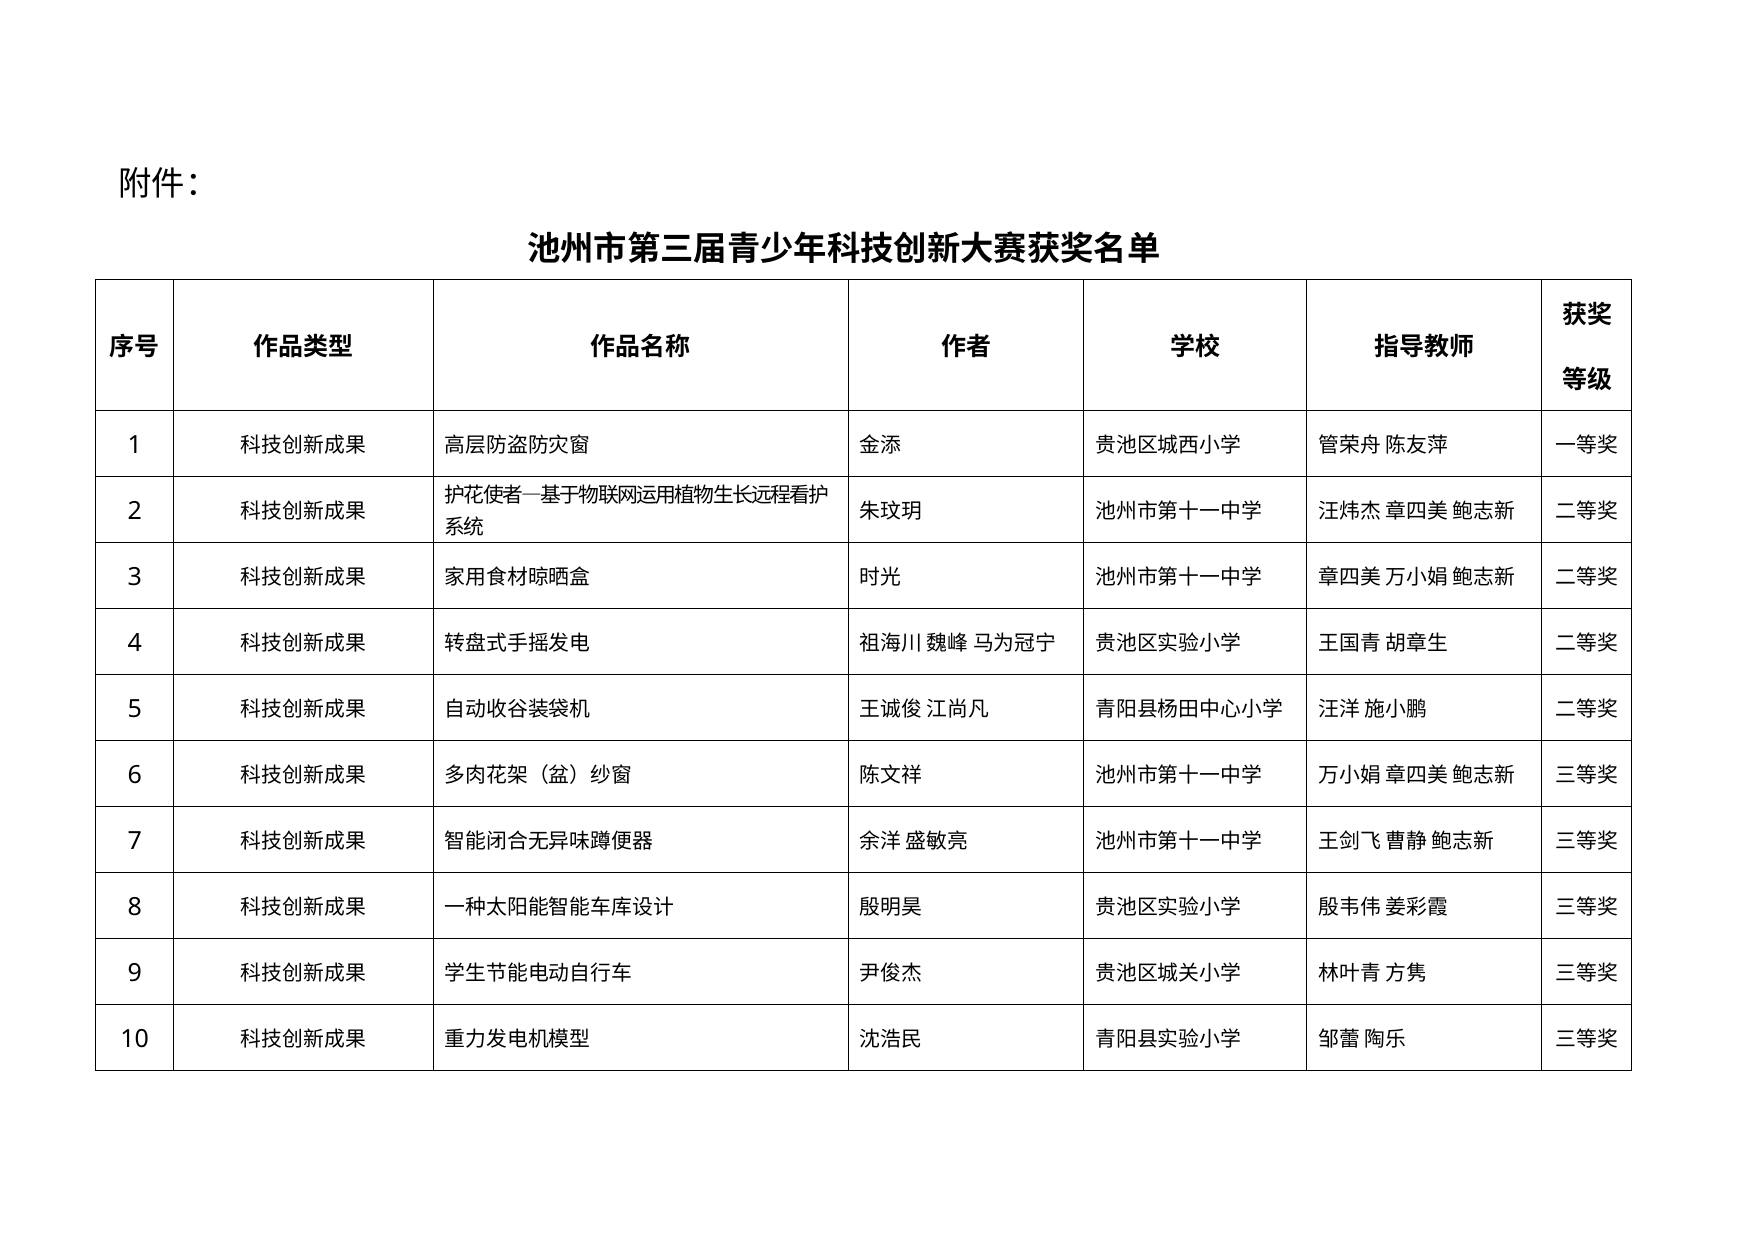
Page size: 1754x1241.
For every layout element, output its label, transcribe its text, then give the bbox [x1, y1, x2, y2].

table_cell 1 [96, 411, 173, 476]
table_cell 一等奖 [1542, 411, 1631, 476]
table_cell 科技创新成果 [174, 411, 433, 476]
table_cell 三等奖 [1542, 741, 1631, 806]
table_cell 科技创新成果 [174, 609, 433, 674]
table_cell 汪洋 施小鹏 [1307, 675, 1541, 740]
table_cell 三等奖 [1542, 1005, 1631, 1070]
table_cell 二等奖 [1542, 477, 1631, 542]
table_cell 朱玟玥 [849, 477, 1083, 542]
table_cell 青阳县杨田中心小学 [1084, 675, 1306, 740]
table_cell 时光 [849, 543, 1083, 608]
table_cell 护花使者—基于物联网运用植物生长远程看护系统 [434, 477, 848, 542]
table_cell 10 [96, 1005, 173, 1070]
table_header 获奖等级 [1542, 280, 1631, 410]
table_cell 7 [96, 807, 173, 872]
table_cell 王国青 胡章生 [1307, 609, 1541, 674]
table_cell 高层防盗防灾窗 [434, 411, 848, 476]
table_header 作者 [849, 280, 1083, 410]
text 附件： [118, 149, 1569, 214]
table_cell 科技创新成果 [174, 873, 433, 938]
table_cell 贵池区实验小学 [1084, 609, 1306, 674]
table_cell 邹蕾 陶乐 [1307, 1005, 1541, 1070]
table_cell 贵池区城西小学 [1084, 411, 1306, 476]
table_cell 三等奖 [1542, 807, 1631, 872]
table_cell 科技创新成果 [174, 675, 433, 740]
table_cell 管荣舟 陈友萍 [1307, 411, 1541, 476]
table_cell 章四美 万小娟 鲍志新 [1307, 543, 1541, 608]
table_cell 科技创新成果 [174, 543, 433, 608]
table_cell 池州市第十一中学 [1084, 741, 1306, 806]
table_cell 陈文祥 [849, 741, 1083, 806]
table_cell 万小娟 章四美 鲍志新 [1307, 741, 1541, 806]
table_cell 青阳县实验小学 [1084, 1005, 1306, 1070]
table_cell 池州市第十一中学 [1084, 477, 1306, 542]
table_cell 祖海川 魏峰 马为冠宁 [849, 609, 1083, 674]
table_cell 智能闭合无异味蹲便器 [434, 807, 848, 872]
table_cell 9 [96, 939, 173, 1004]
table_cell 学生节能电动自行车 [434, 939, 848, 1004]
table_cell 余洋 盛敏亮 [849, 807, 1083, 872]
table_cell 金添 [849, 411, 1083, 476]
table_cell 王诚俊 江尚凡 [849, 675, 1083, 740]
table_cell 二等奖 [1542, 543, 1631, 608]
table_cell 3 [96, 543, 173, 608]
table_cell 沈浩民 [849, 1005, 1083, 1070]
table_cell 重力发电机模型 [434, 1005, 848, 1070]
table_cell 6 [96, 741, 173, 806]
table_cell 科技创新成果 [174, 741, 433, 806]
table_cell 一种太阳能智能车库设计 [434, 873, 848, 938]
table_cell 科技创新成果 [174, 807, 433, 872]
table_cell 汪炜杰 章四美 鲍志新 [1307, 477, 1541, 542]
text 池州市第三届青少年科技创新大赛获奖名单 [118, 214, 1569, 279]
table_cell 二等奖 [1542, 609, 1631, 674]
table_cell 转盘式手摇发电 [434, 609, 848, 674]
table_cell 8 [96, 873, 173, 938]
table_cell 池州市第十一中学 [1084, 807, 1306, 872]
table_cell 林叶青 方隽 [1307, 939, 1541, 1004]
table_cell 二等奖 [1542, 675, 1631, 740]
table_header 作品类型 [174, 280, 433, 410]
table_header 学校 [1084, 280, 1306, 410]
table_cell 4 [96, 609, 173, 674]
table_cell 三等奖 [1542, 873, 1631, 938]
table_cell 贵池区城关小学 [1084, 939, 1306, 1004]
table_cell 自动收谷装袋机 [434, 675, 848, 740]
table_cell 5 [96, 675, 173, 740]
table_cell 科技创新成果 [174, 477, 433, 542]
table_cell 殷韦伟 姜彩霞 [1307, 873, 1541, 938]
table_header 序号 [96, 280, 173, 410]
table_cell 池州市第十一中学 [1084, 543, 1306, 608]
table_cell 王剑飞 曹静 鲍志新 [1307, 807, 1541, 872]
table_header 作品名称 [434, 280, 848, 410]
table_cell 家用食材晾晒盒 [434, 543, 848, 608]
table_cell 2 [96, 477, 173, 542]
table_cell 多肉花架（盆）纱窗 [434, 741, 848, 806]
table_header 指导教师 [1307, 280, 1541, 410]
table_cell 科技创新成果 [174, 939, 433, 1004]
table_cell 殷明昊 [849, 873, 1083, 938]
table_cell 贵池区实验小学 [1084, 873, 1306, 938]
table_cell 科技创新成果 [174, 1005, 433, 1070]
table_cell 尹俊杰 [849, 939, 1083, 1004]
table_cell 三等奖 [1542, 939, 1631, 1004]
